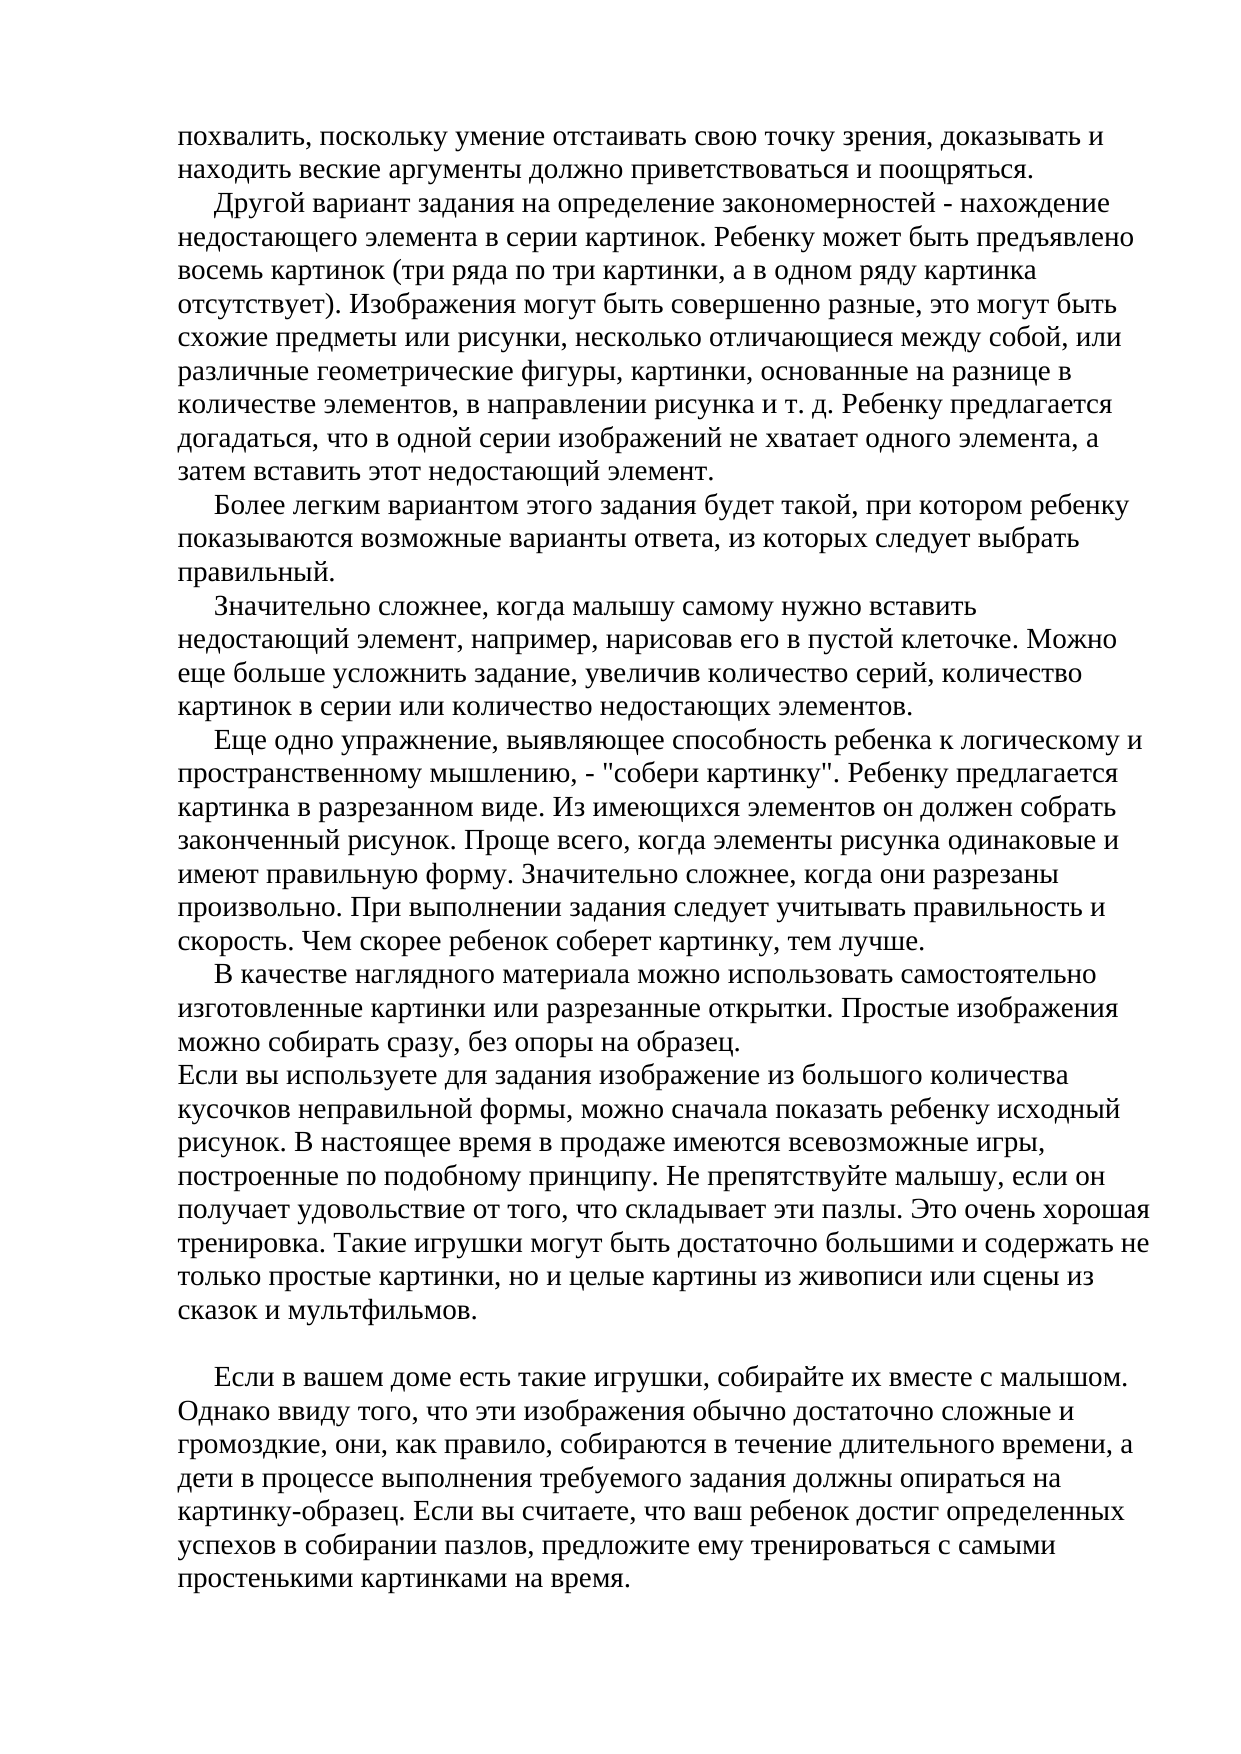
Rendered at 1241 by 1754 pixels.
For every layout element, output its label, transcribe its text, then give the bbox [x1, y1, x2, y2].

text Если вы используете для задания изображение из большого количества кусочков неправильной формы, можно сначала показать ребенку исходный рисунок. В настоящее время в продаже имеются всевозможные игры, построенные по подобному принципу. Не препятствуйте малышу, если он получает удовольствие от того, что складывает эти пазлы. Это очень хорошая тренировка. Такие игрушки могут быть достаточно большими и содержать не только простые картинки, но и целые картины из живописи или сцены из сказок и мультфильмов. Если в вашем доме есть такие игрушки, собирайте их вместе с малышом. Однако ввиду того, что эти изображения обычно достаточно сложные и громоздкие, они, как правило, собираются в течение длительного времени, а дети в процессе выполнения требуемого задания должны опираться на картинку-образец. Если вы считаете, что ваш ребенок достиг определенных успехов в собирании пазлов, предложите ему тренироваться с самыми простенькими картинками на время. [177, 1057, 1152, 1594]
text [177, 118, 1152, 185]
text Более легким вариантом этого задания будет такой, при котором ребенку показываются возможные варианты ответа, из которых следует выбрать правильный. [177, 487, 1152, 588]
text Другой вариант задания на определение закономерностей - нахождение недостающего элемента в серии картинок. Ребенку может быть предъявлено восемь картинок (три ряда по три картинки, а в одном ряду картинка отсутствует). Изображения могут быть совершенно разные, это могут быть схожие предметы или рисунки, несколько отличающиеся между собой, или различные геометрические фигуры, картинки, основанные на разнице в количестве элементов, в направлении рисунка и т. д. Ребенку предлагается догадаться, что в одной серии изображений не хватает одного элемента, а затем вставить этот недостающий элемент. [177, 185, 1152, 487]
text Значительно сложнее, когда малышу самому нужно вставить недостающий элемент, например, нарисовав его в пустой клеточке. Можно еще больше усложнить задание, увеличив количество серий, количество картинок в серии или количество недостающих элементов. [177, 588, 1152, 722]
text В качестве наглядного материала можно использовать самостоятельно изготовленные картинки или разрезанные открытки. Простые изображения можно собирать сразу, без опоры на образец. [177, 957, 1152, 1057]
text Еще одно упражнение, выявляющее способность ребенка к логическому и пространственному мышлению, - "собери картинку". Ребенку предлагается картинка в разрезанном виде. Из имеющихся элементов он должен собрать законченный рисунок. Проще всего, когда элементы рисунка одинаковые и имеют правильную форму. Значительно сложнее, когда они разрезаны произвольно. При выполнении задания следует учитывать правильность и скорость. Чем скорее ребенок соберет картинку, тем лучше. [177, 722, 1152, 957]
